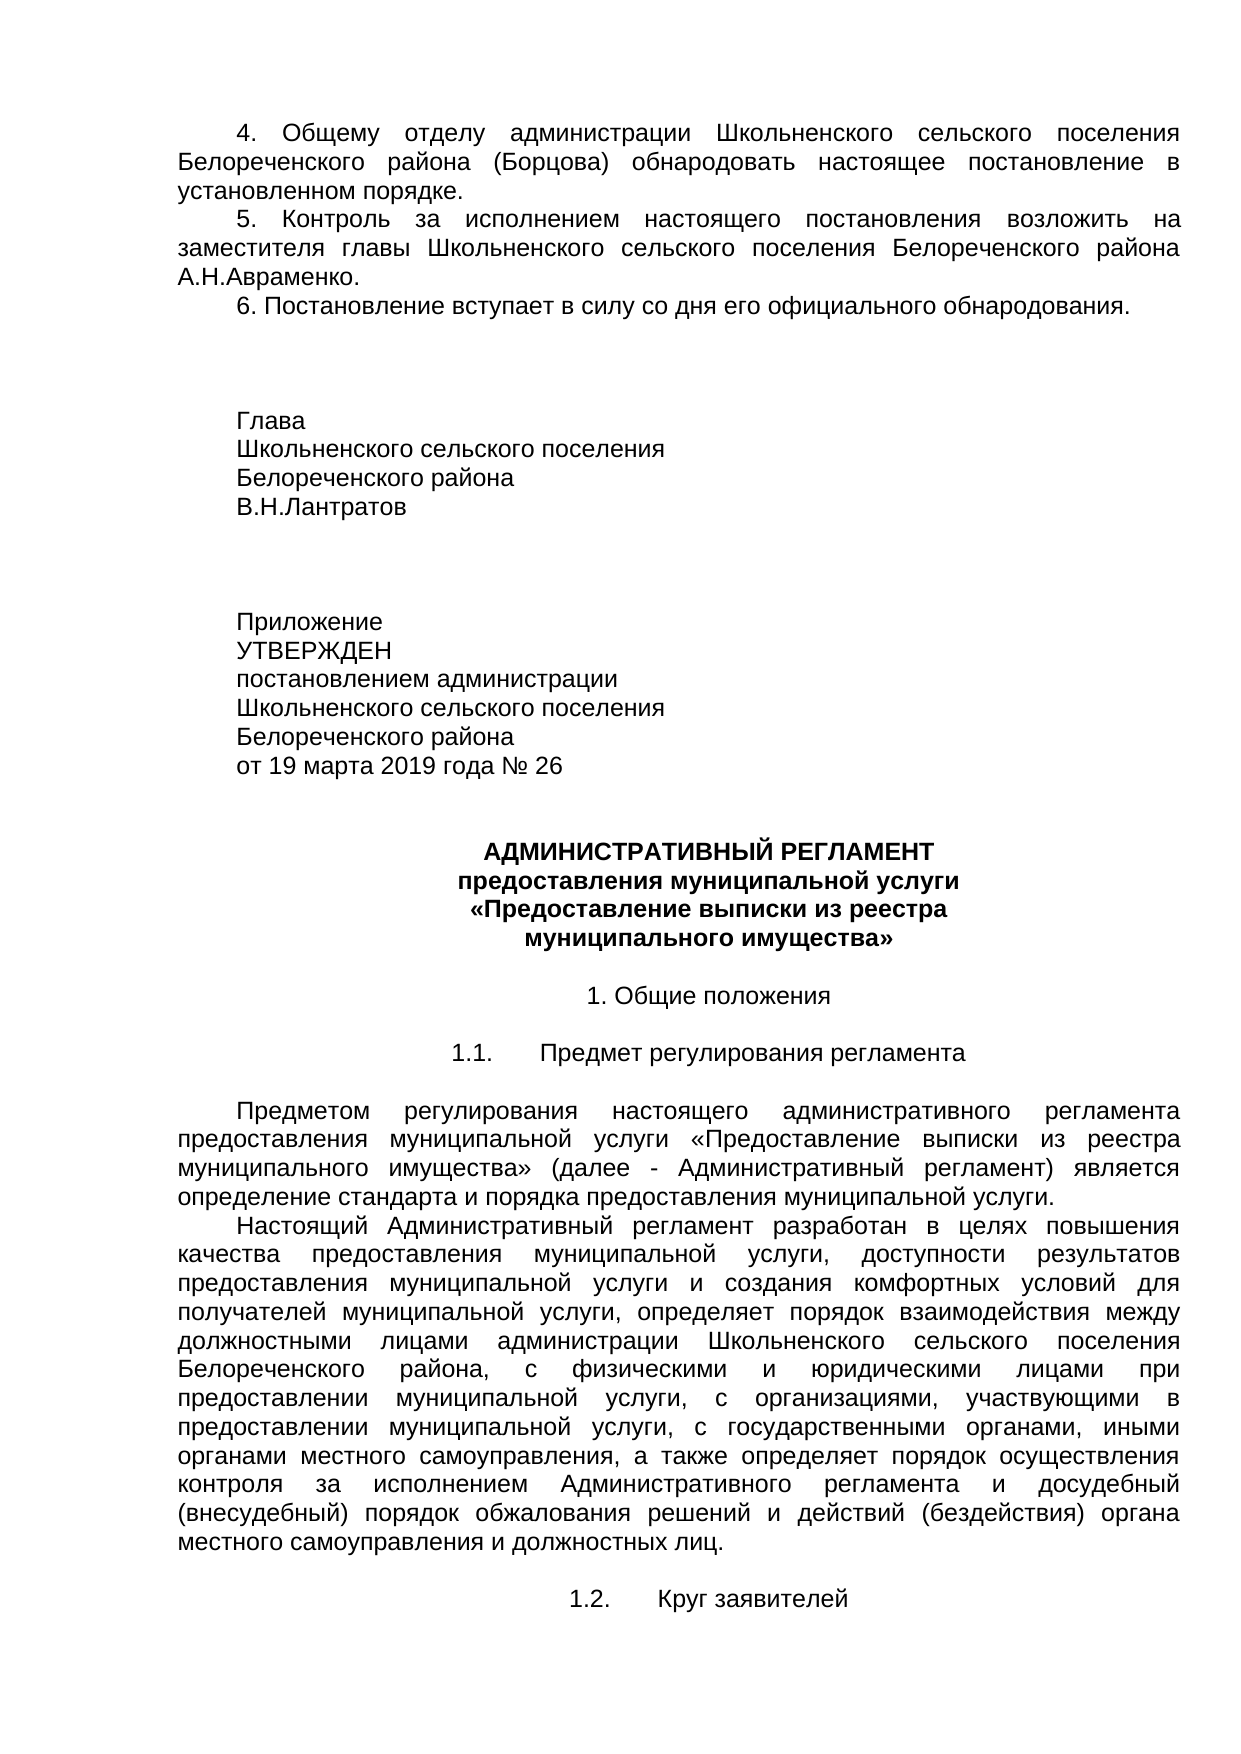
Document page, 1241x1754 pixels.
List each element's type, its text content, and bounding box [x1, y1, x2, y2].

text постановлением администрации [177, 664, 1181, 693]
text Школьненского сельского поселения [177, 434, 1181, 463]
list Предмет регулирования регламента [177, 1038, 1181, 1067]
text В.Н.Лантратов [177, 492, 1181, 521]
text 1. Общие положения [177, 981, 1181, 1009]
list Круг заявителей [177, 1584, 1181, 1613]
text 4. Общему отделу администрации Школьненского сельского поселения Белореченского района (Борцова) обнародовать настоящее постановление в установленном порядке. [177, 118, 1181, 204]
text Глава [177, 406, 1181, 434]
text 6. Постановление вступает в силу со дня его официального обнародования. [177, 291, 1181, 319]
text от 19 марта 2019 года № 26 [177, 751, 1181, 779]
text Белореченского района [177, 722, 1181, 751]
text Настоящий Административный регламент разработан в целях повышения качества предоставления муниципальной услуги, доступности результатов предоставления муниципальной услуги и создания комфортных условий для получателей муниципальной услуги, определяет порядок взаимодействия между должностными лицами администрации Школьненского сельского поселения Белореченского района, с физическими и юридическими лицами при предоставлении муниципальной услуги, с организациями, участвующими в предоставлении муниципальной услуги, с государственными органами, иными органами местного самоуправления, а также определяет порядок осуществления контроля за исполнением Административного регламента и досудебный (внесудебный) порядок обжалования решений и действий (бездействия) органа местного самоуправления и должностных лиц. [177, 1211, 1181, 1556]
text «Предоставление выписки из реестра [177, 894, 1181, 923]
text Школьненского сельского поселения [177, 693, 1181, 722]
text Приложение [177, 607, 1181, 636]
text Белореченского района [177, 463, 1181, 492]
text 5. Контроль за исполнением настоящего постановления возложить на заместителя главы Школьненского сельского поселения Белореченского района А.Н.Авраменко. [177, 204, 1181, 291]
text УТВЕРЖДЕН [177, 636, 1181, 664]
text Предметом регулирования настоящего административного регламента предоставления муниципальной услуги «Предоставление выписки из реестра муниципального имущества» (далее - Административный регламент) является определение стандарта и порядка предоставления муниципальной услуги. [177, 1096, 1181, 1211]
text муниципального имущества» [177, 923, 1181, 952]
text предоставления муниципальной услуги [177, 866, 1181, 894]
text АДМИНИСТРАТИВНЫЙ РЕГЛАМЕНТ [177, 837, 1181, 866]
